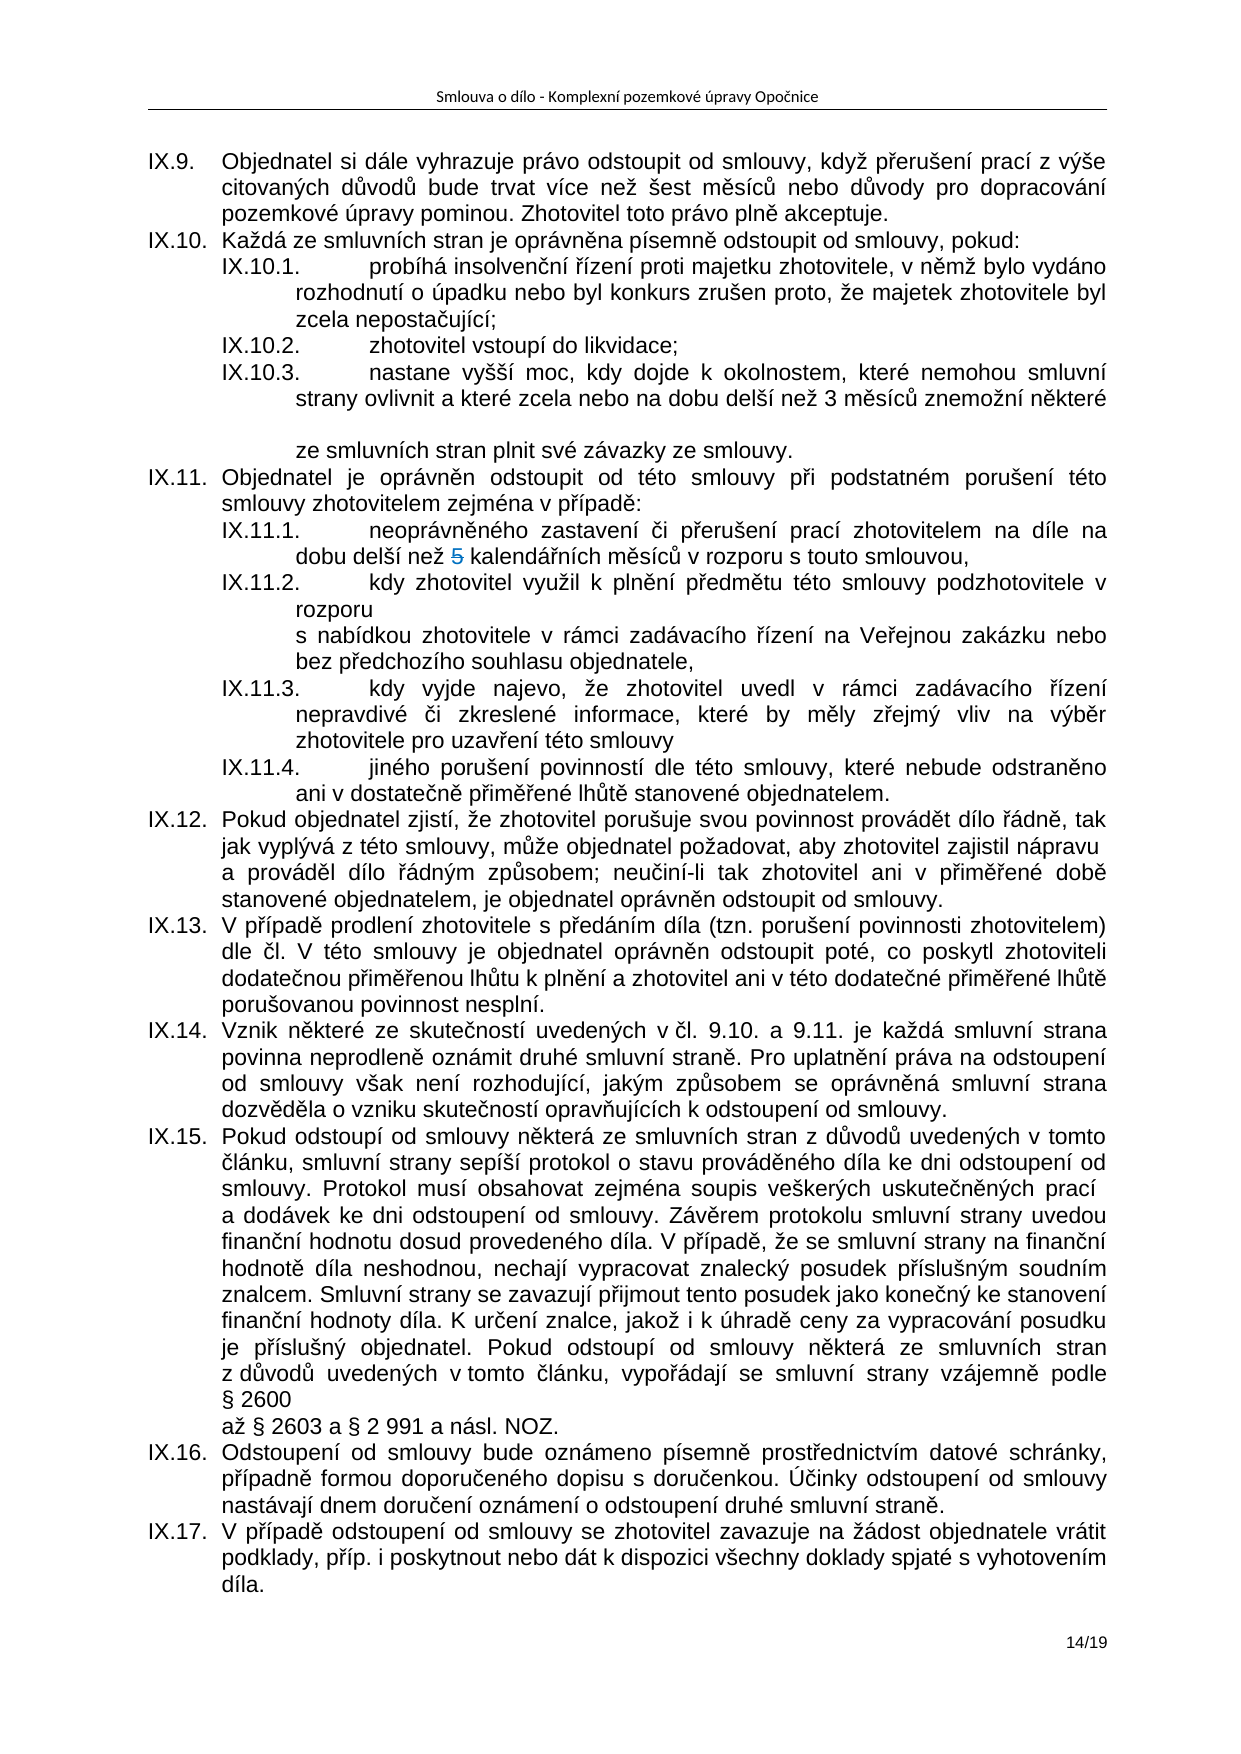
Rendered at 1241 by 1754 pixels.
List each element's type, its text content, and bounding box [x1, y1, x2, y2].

text kdy vyjde najevo, že zhotovitel uvedl v rámci zadávacího řízení nepravdivé či zkreslené informace, které by měly zřejmý vliv na výběr zhotovitele pro uzavření této smlouvy [221, 675, 1107, 754]
list Odstoupení od smlouvy bude oznámeno písemně prostřednictvím datové schránky, případně formou doporučeného dopisu s doručenkou. Účinky odstoupení od smlouvy nastávají dnem doručení oznámení o odstoupení druhé smluvní straně. [148, 1439, 1107, 1518]
list Vznik některé ze skutečností uvedených v čl. 9.10. a 9.11. je každá smluvní strana povinna neprodleně oznámit druhé smluvní straně. Pro uplatnění práva na odstoupení od smlouvy však není rozhodující, jakým způsobem se oprávněná smluvní strana dozvěděla o vzniku skutečností opravňujících k odstoupení od smlouvy. [148, 1017, 1107, 1123]
list Pokud objednatel zjistí, že zhotovitel porušuje svou povinnost provádět dílo řádně, tak jak vyplývá z této smlouvy, může objednatel požadovat, aby zhotovitel zajistil nápravu a prováděl dílo řádným způsobem; neučiní-li tak zhotovitel ani v přiměřené době stanovené objednatelem, je objednatel oprávněn odstoupit od smlouvy. [148, 806, 1107, 912]
text jiného porušení povinností dle této smlouvy, které nebude odstraněno ani v dostatečně přiměřené lhůtě stanovené objednatelem. [221, 754, 1107, 806]
text probíhá insolvenční řízení proti majetku zhotovitele, v němž bylo vydáno rozhodnutí o úpadku nebo byl konkurs zrušen proto, že majetek zhotovitele byl zcela nepostačující; [221, 253, 1107, 332]
list Objednatel je oprávněn odstoupit od této smlouvy při podstatném porušení této smlouvy zhotovitelem zejména v případě: [148, 464, 1107, 517]
text kdy zhotovitel využil k plnění předmětu této smlouvy podzhotovitele v rozporu s nabídkou zhotovitele v rámci zadávacího řízení na Veřejnou zakázku nebo bez předchozího souhlasu objednatele, [221, 569, 1107, 675]
text nastane vyšší moc, kdy dojde k okolnostem, které nemohou smluvní strany ovlivnit a které zcela nebo na dobu delší než 3 měsíců znemožní některé ze smluvních stran plnit své závazky ze smlouvy. [221, 358, 1107, 464]
list Každá ze smluvních stran je oprávněna písemně odstoupit od smlouvy, pokud: [148, 227, 1107, 253]
list Objednatel si dále vyhrazuje právo odstoupit od smlouvy, když přerušení prací z výše citovaných důvodů bude trvat více než šest měsíců nebo důvody pro dopracování pozemkové úpravy pominou. Zhotovitel toto právo plně akceptuje. [148, 148, 1107, 227]
text zhotovitel vstoupí do likvidace; [221, 332, 1107, 358]
list V případě odstoupení od smlouvy se zhotovitel zavazuje na žádost objednatele vrátit podklady, příp. i poskytnout nebo dát k dispozici všechny doklady spjaté s vyhotovením díla. [148, 1518, 1107, 1597]
list V případě prodlení zhotovitele s předáním díla (tzn. porušení povinnosti zhotovitelem) dle čl. V této smlouvy je objednatel oprávněn odstoupit poté, co poskytl zhotoviteli dodatečnou přiměřenou lhůtu k plnění a zhotovitel ani v této dodatečné přiměřené lhůtě porušovanou povinnost nesplní. [148, 912, 1107, 1017]
text neoprávněného zastavení či přerušení prací zhotovitelem na díle na dobu delší než 5 kalendářních měsíců v rozporu s touto smlouvou, [221, 517, 1107, 569]
list Pokud odstoupí od smlouvy některá ze smluvních stran z důvodů uvedených v tomto článku, smluvní strany sepíší protokol o stavu prováděného díla ke dni odstoupení od smlouvy. Protokol musí obsahovat zejména soupis veškerých uskutečněných prací a dodávek ke dni odstoupení od smlouvy. Závěrem protokolu smluvní strany uvedou finanční hodnotu dosud provedeného díla. V případě, že se smluvní strany na finanční hodnotě díla neshodnou, nechají vypracovat znalecký posudek příslušným soudním znalcem. Smluvní strany se zavazují přijmout tento posudek jako konečný ke stanovení finanční hodnoty díla. K určení znalce, jakož i k úhradě ceny za vypracování posudku je příslušný objednatel. Pokud odstoupí od smlouvy některá ze smluvních stran z důvodů uvedených v tomto článku, vypořádají se smluvní strany vzájemně podle § 2600 až § 2603 a § 2 991 a násl. NOZ. [148, 1123, 1107, 1439]
